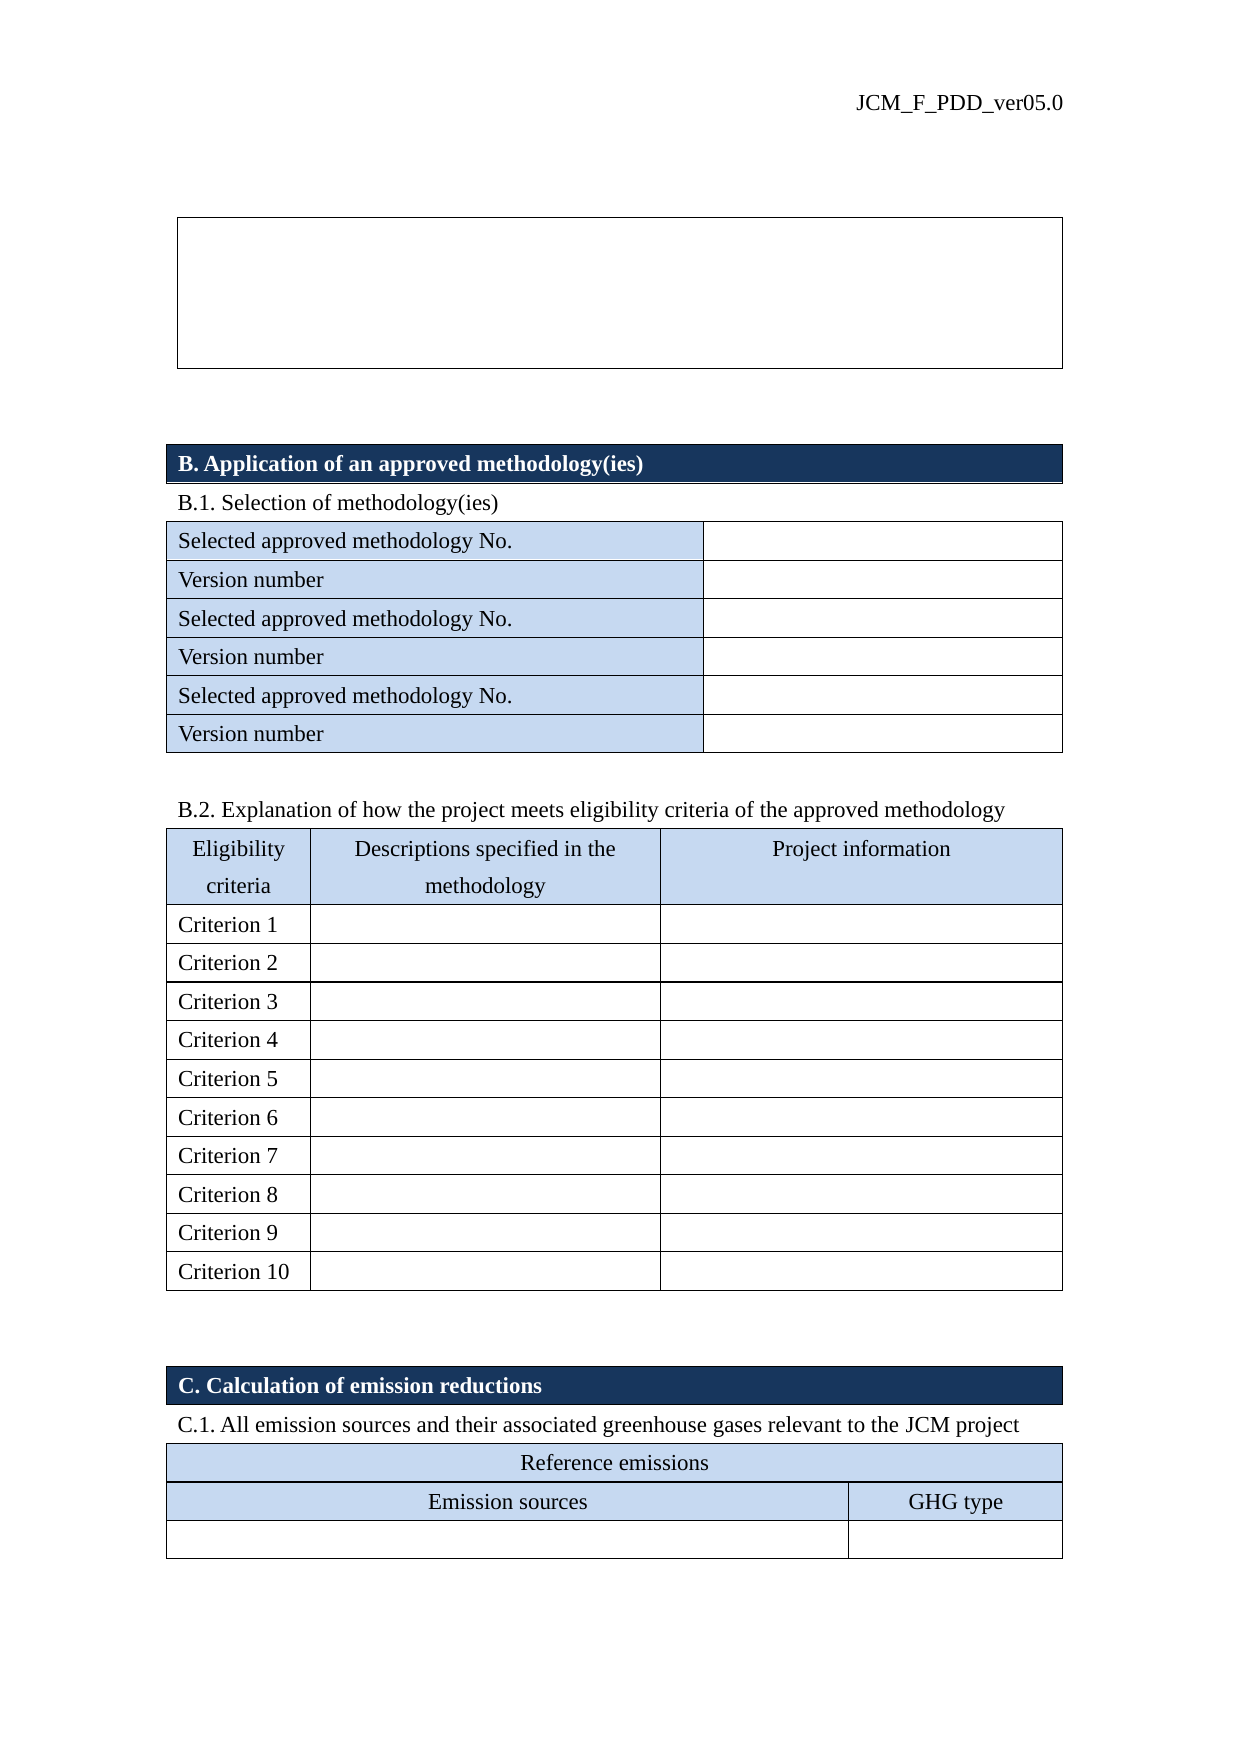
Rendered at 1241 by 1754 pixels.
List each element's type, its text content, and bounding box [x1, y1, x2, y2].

table_header Reference emissions [167, 1444, 1062, 1481]
table_cell [311, 1021, 660, 1058]
table_cell Version number [167, 561, 703, 598]
table_cell Version number [167, 638, 703, 675]
table_cell Criterion 1 [167, 905, 310, 943]
table_cell [661, 983, 1062, 1020]
table_cell [311, 1214, 660, 1251]
table_cell [311, 1060, 660, 1097]
table_cell Selected approved methodology No. [167, 676, 703, 714]
table_cell [661, 1098, 1062, 1136]
table_cell [311, 983, 660, 1020]
table_header Selected approved methodology No. [167, 522, 703, 559]
table_cell Criterion 4 [167, 1021, 310, 1058]
table_cell [704, 561, 1062, 598]
table_cell [311, 1252, 660, 1290]
text C.1. All emission sources and their associated greenhouse gases relevant to the JCM project [177, 1405, 1063, 1443]
table_cell [661, 1252, 1062, 1290]
table_cell [661, 1214, 1062, 1251]
table_header [178, 218, 1062, 368]
table_cell Criterion 5 [167, 1060, 310, 1097]
table_header C. Calculation of emission reductions [167, 1367, 1062, 1404]
table_cell [311, 944, 660, 981]
table_header Project information [661, 829, 1062, 904]
table_cell Emission sources [167, 1483, 848, 1520]
table_cell [311, 905, 660, 943]
table_cell Criterion 3 [167, 983, 310, 1020]
table_header Descriptions specified in the methodology [311, 829, 660, 904]
table_cell [661, 1060, 1062, 1097]
table_header [704, 522, 1062, 559]
table_cell [704, 715, 1062, 752]
table_cell [849, 1521, 1062, 1557]
table_cell Selected approved methodology No. [167, 599, 703, 637]
table_cell [661, 905, 1062, 943]
table_cell Criterion 10 [167, 1252, 310, 1290]
table_header Eligibility criteria [167, 829, 310, 904]
table_cell [661, 944, 1062, 981]
table_cell [167, 1521, 848, 1557]
table_cell Criterion 7 [167, 1137, 310, 1174]
table_cell Criterion 2 [167, 944, 310, 981]
table_cell Version number [167, 715, 703, 752]
table_cell Criterion 8 [167, 1175, 310, 1213]
table_cell [311, 1175, 660, 1213]
table_cell [661, 1021, 1062, 1058]
table_cell [311, 1098, 660, 1136]
table_cell Criterion 6 [167, 1098, 310, 1136]
table_cell GHG type [849, 1483, 1062, 1520]
table_header B. Application of an approved methodology(ies) [167, 445, 1062, 482]
table_cell [661, 1137, 1062, 1174]
table_cell [704, 638, 1062, 675]
table_cell [704, 676, 1062, 714]
text B.1. Selection of methodology(ies) [177, 484, 1063, 521]
table_cell [661, 1175, 1062, 1213]
table_cell Criterion 9 [167, 1214, 310, 1251]
table_cell [704, 599, 1062, 637]
text B.2. Explanation of how the project meets eligibility criteria of the approved methodology [177, 791, 1063, 828]
table_cell [311, 1137, 660, 1174]
